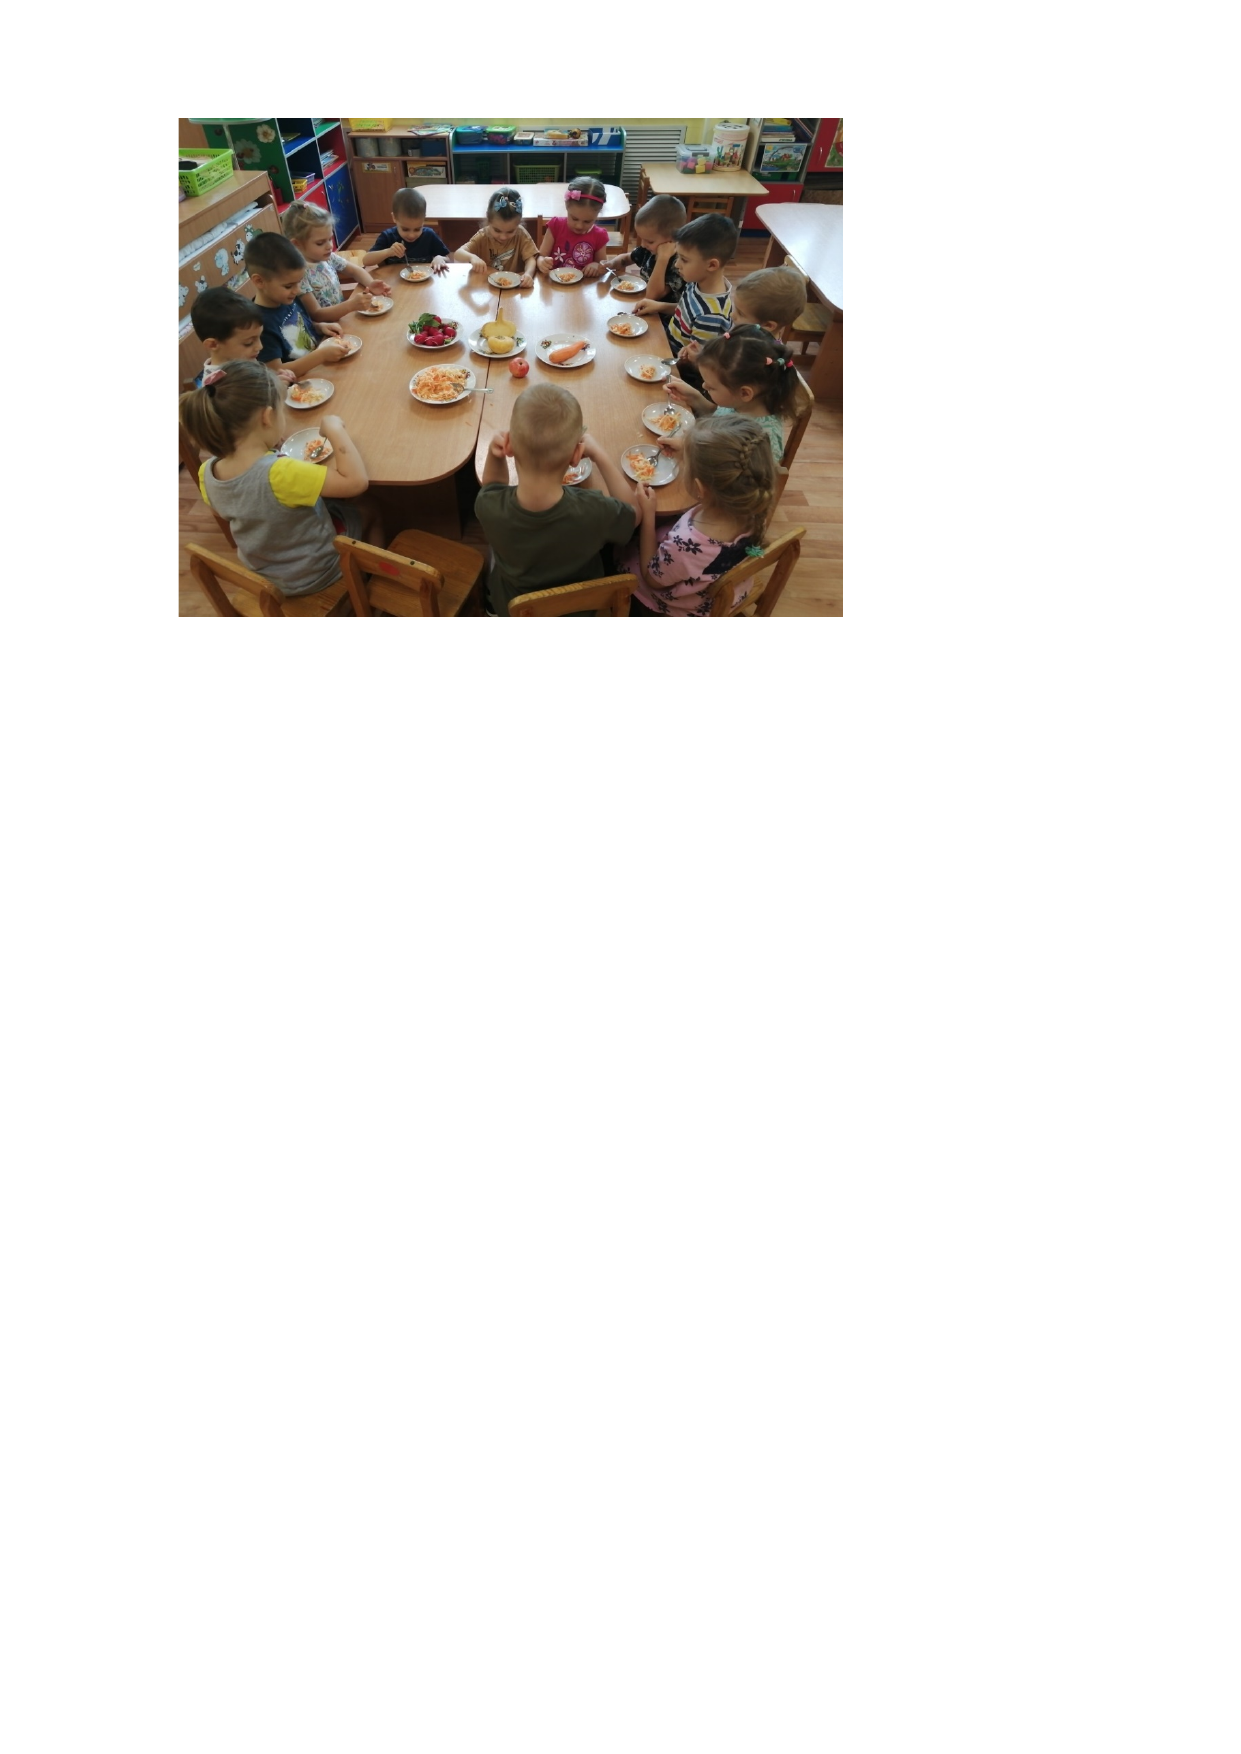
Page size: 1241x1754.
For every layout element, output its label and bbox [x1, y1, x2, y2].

picture [178, 118, 843, 617]
